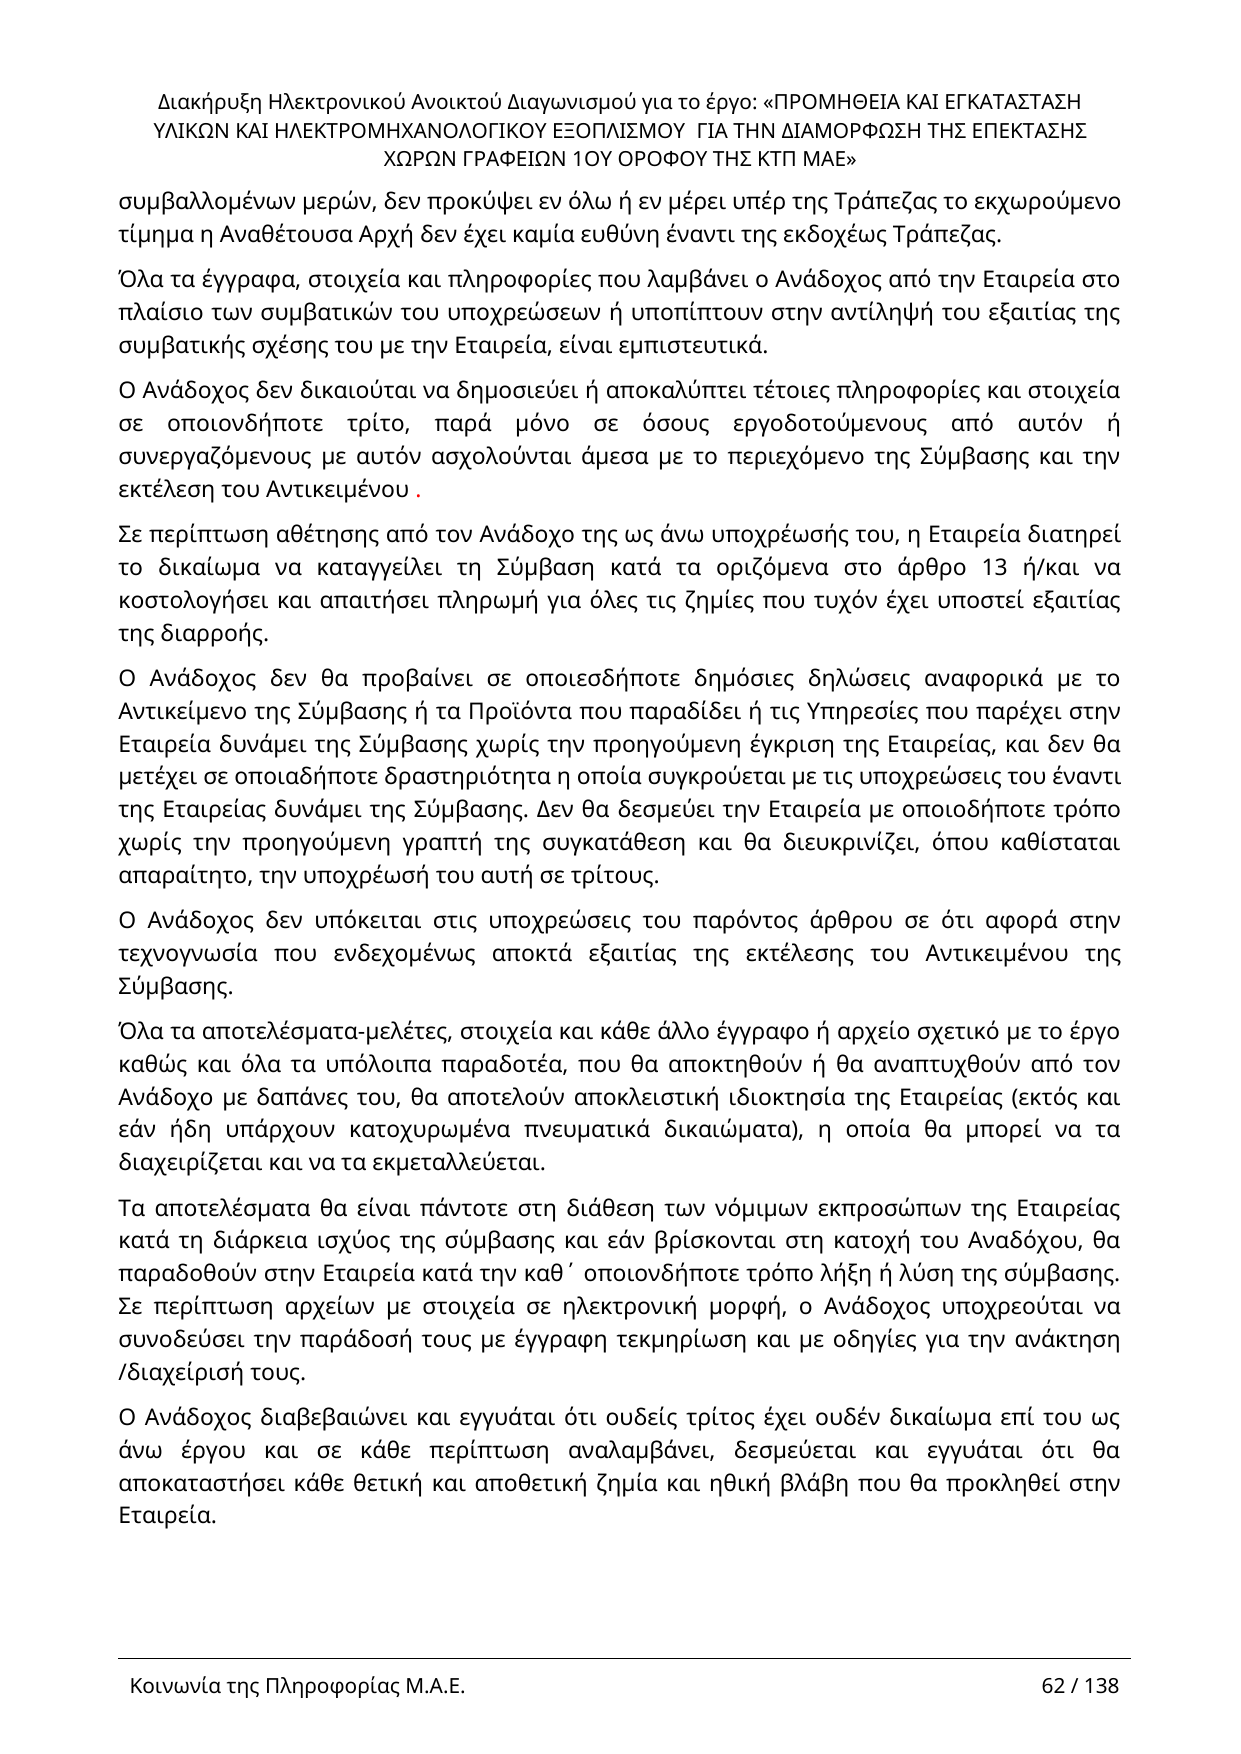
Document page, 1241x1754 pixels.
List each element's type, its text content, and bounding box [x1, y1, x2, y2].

text Ο Ανάδοχος δεν υπόκειται στις υποχρεώσεις του παρόντος άρθρου σε ότι αφορά στην τεχνογνωσία που ενδεχομένως αποκτά εξαιτίας της εκτέλεσης του Αντικειμένου της Σύμβασης. [118, 904, 1122, 1001]
text Όλα τα αποτελέσματα-μελέτες, στοιχεία και κάθε άλλο έγγραφο ή αρχείο σχετικό με το έργο καθώς και όλα τα υπόλοιπα παραδοτέα, που θα αποκτηθούν ή θα αναπτυχθούν από τον Ανάδοχο με δαπάνες του, θα αποτελούν αποκλειστική ιδιοκτησία της Εταιρείας (εκτός και εάν ήδη υπάρχουν κατοχυρωμένα πνευματικά δικαιώματα), η οποία θα μπορεί να τα διαχειρίζεται και να τα εκμεταλλεύεται. [118, 1015, 1122, 1177]
text Ο Ανάδοχος δεν δικαιούται να δημοσιεύει ή αποκαλύπτει τέτοιες πληροφορίες και στοιχεία σε οποιονδήποτε τρίτο, παρά μόνο σε όσους εργοδοτούμενους από αυτόν ή συνεργαζόμενους με αυτόν ασχολούνται άμεσα με το περιεχόμενο της Σύμβασης και την εκτέλεση του Αντικειμένου . [118, 374, 1122, 504]
text Τα αποτελέσματα θα είναι πάντοτε στη διάθεση των νόμιμων εκπροσώπων της Εταιρείας κατά τη διάρκεια ισχύος της σύμβασης και εάν βρίσκονται στη κατοχή του Αναδόχου, θα παραδοθούν στην Εταιρεία κατά την καθ΄ οποιονδήποτε τρόπο λήξη ή λύση της σύμβασης. Σε περίπτωση αρχείων με στοιχεία σε ηλεκτρονική μορφή, ο Ανάδοχος υποχρεούται να συνοδεύσει την παράδοσή τους με έγγραφη τεκμηρίωση και με οδηγίες για την ανάκτηση /διαχείρισή τους. [118, 1192, 1122, 1387]
text Σε περίπτωση αθέτησης από τον Ανάδοχο της ως άνω υποχρέωσής του, η Εταιρεία διατηρεί το δικαίωμα να καταγγείλει τη Σύμβαση κατά τα οριζόμενα στο άρθρο 13 ή/και να κοστολογήσει και απαιτήσει πληρωμή για όλες τις ζημίες που τυχόν έχει υποστεί εξαιτίας της διαρροής. [118, 518, 1122, 648]
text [118, 185, 1122, 249]
text Ο Ανάδοχος διαβεβαιώνει και εγγυάται ότι ουδείς τρίτος έχει ουδέν δικαίωμα επί του ως άνω έργου και σε κάθε περίπτωση αναλαμβάνει, δεσμεύεται και εγγυάται ότι θα αποκαταστήσει κάθε θετική και αποθετική ζημία και ηθική βλάβη που θα προκληθεί στην Εταιρεία. [118, 1401, 1122, 1531]
text Όλα τα έγγραφα, στοιχεία και πληροφορίες που λαμβάνει ο Ανάδοχος από την Εταιρεία στο πλαίσιο των συμβατικών του υποχρεώσεων ή υποπίπτουν στην αντίληψή του εξαιτίας της συμβατικής σχέσης του με την Εταιρεία, είναι εμπιστευτικά. [118, 263, 1122, 360]
text Ο Ανάδοχος δεν θα προβαίνει σε οποιεσδήποτε δημόσιες δηλώσεις αναφορικά με το Αντικείμενο της Σύμβασης ή τα Προϊόντα που παραδίδει ή τις Υπηρεσίες που παρέχει στην Εταιρεία δυνάμει της Σύμβασης χωρίς την προηγούμενη έγκριση της Εταιρείας, και δεν θα μετέχει σε οποιαδήποτε δραστηριότητα η οποία συγκρούεται με τις υποχρεώσεις του έναντι της Εταιρείας δυνάμει της Σύμβασης. Δεν θα δεσμεύει την Εταιρεία με οποιοδήποτε τρόπο χωρίς την προηγούμενη γραπτή της συγκατάθεση και θα διευκρινίζει, όπου καθίσταται απαραίτητο, την υποχρέωσή του αυτή σε τρίτους. [118, 662, 1122, 890]
